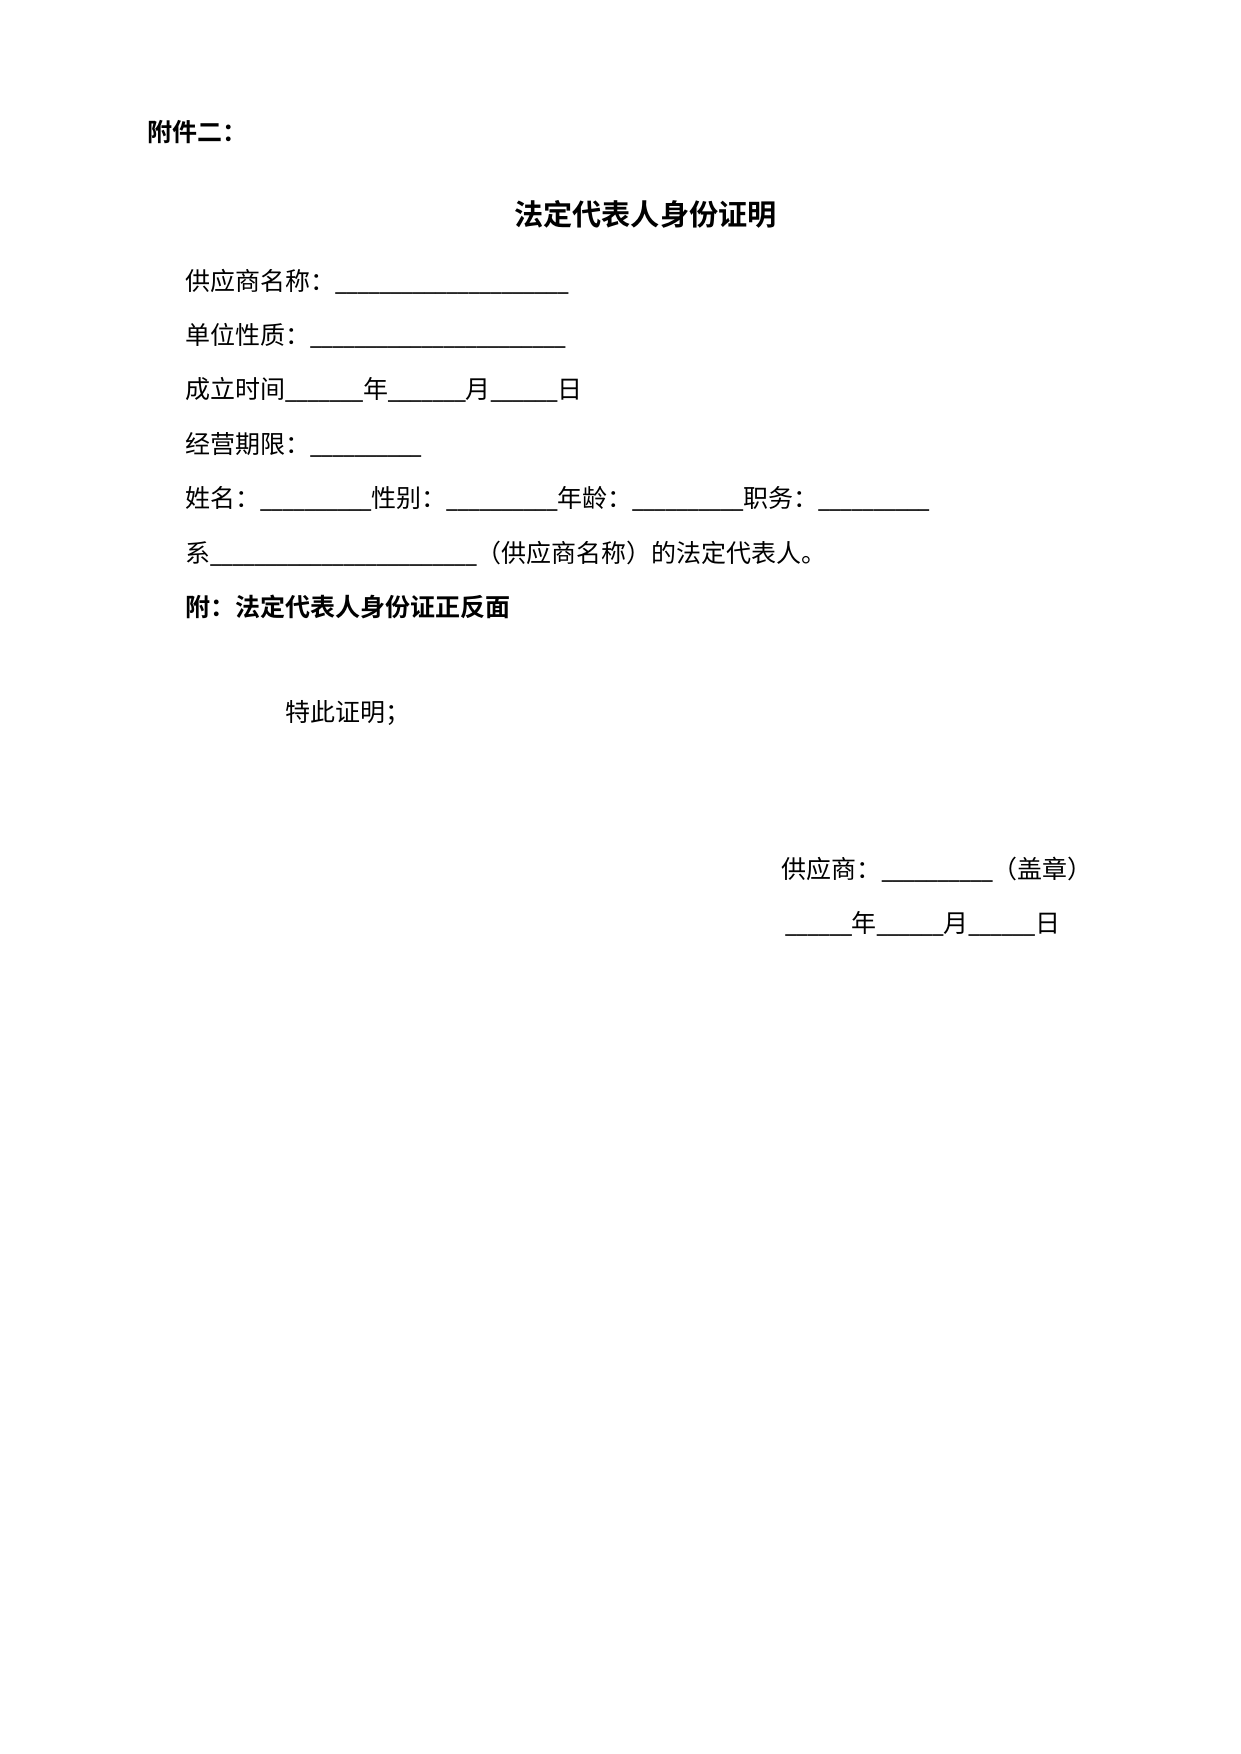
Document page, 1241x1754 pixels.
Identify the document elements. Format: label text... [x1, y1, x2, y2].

text 供应商：__________（盖章） [148, 849, 1092, 886]
text 系________________________（供应商名称）的法定代表人。 [148, 533, 1092, 569]
text 附：法定代表人身份证正反面 [148, 587, 1092, 624]
text ______年______月______日 [148, 904, 1060, 940]
text 附件二： [148, 112, 1092, 148]
text 经营期限：__________ [148, 424, 1092, 461]
text 单位性质：_______________________ [148, 316, 1092, 352]
text 姓名：__________性别：__________年龄：__________职务：__________ [148, 479, 1092, 515]
subtitle 法定代表人身份证明 [148, 192, 1092, 234]
text 成立时间_______年_______月______日 [148, 370, 1092, 406]
text 特此证明； [148, 693, 1092, 729]
text 供应商名称：_____________________ [148, 261, 1092, 297]
